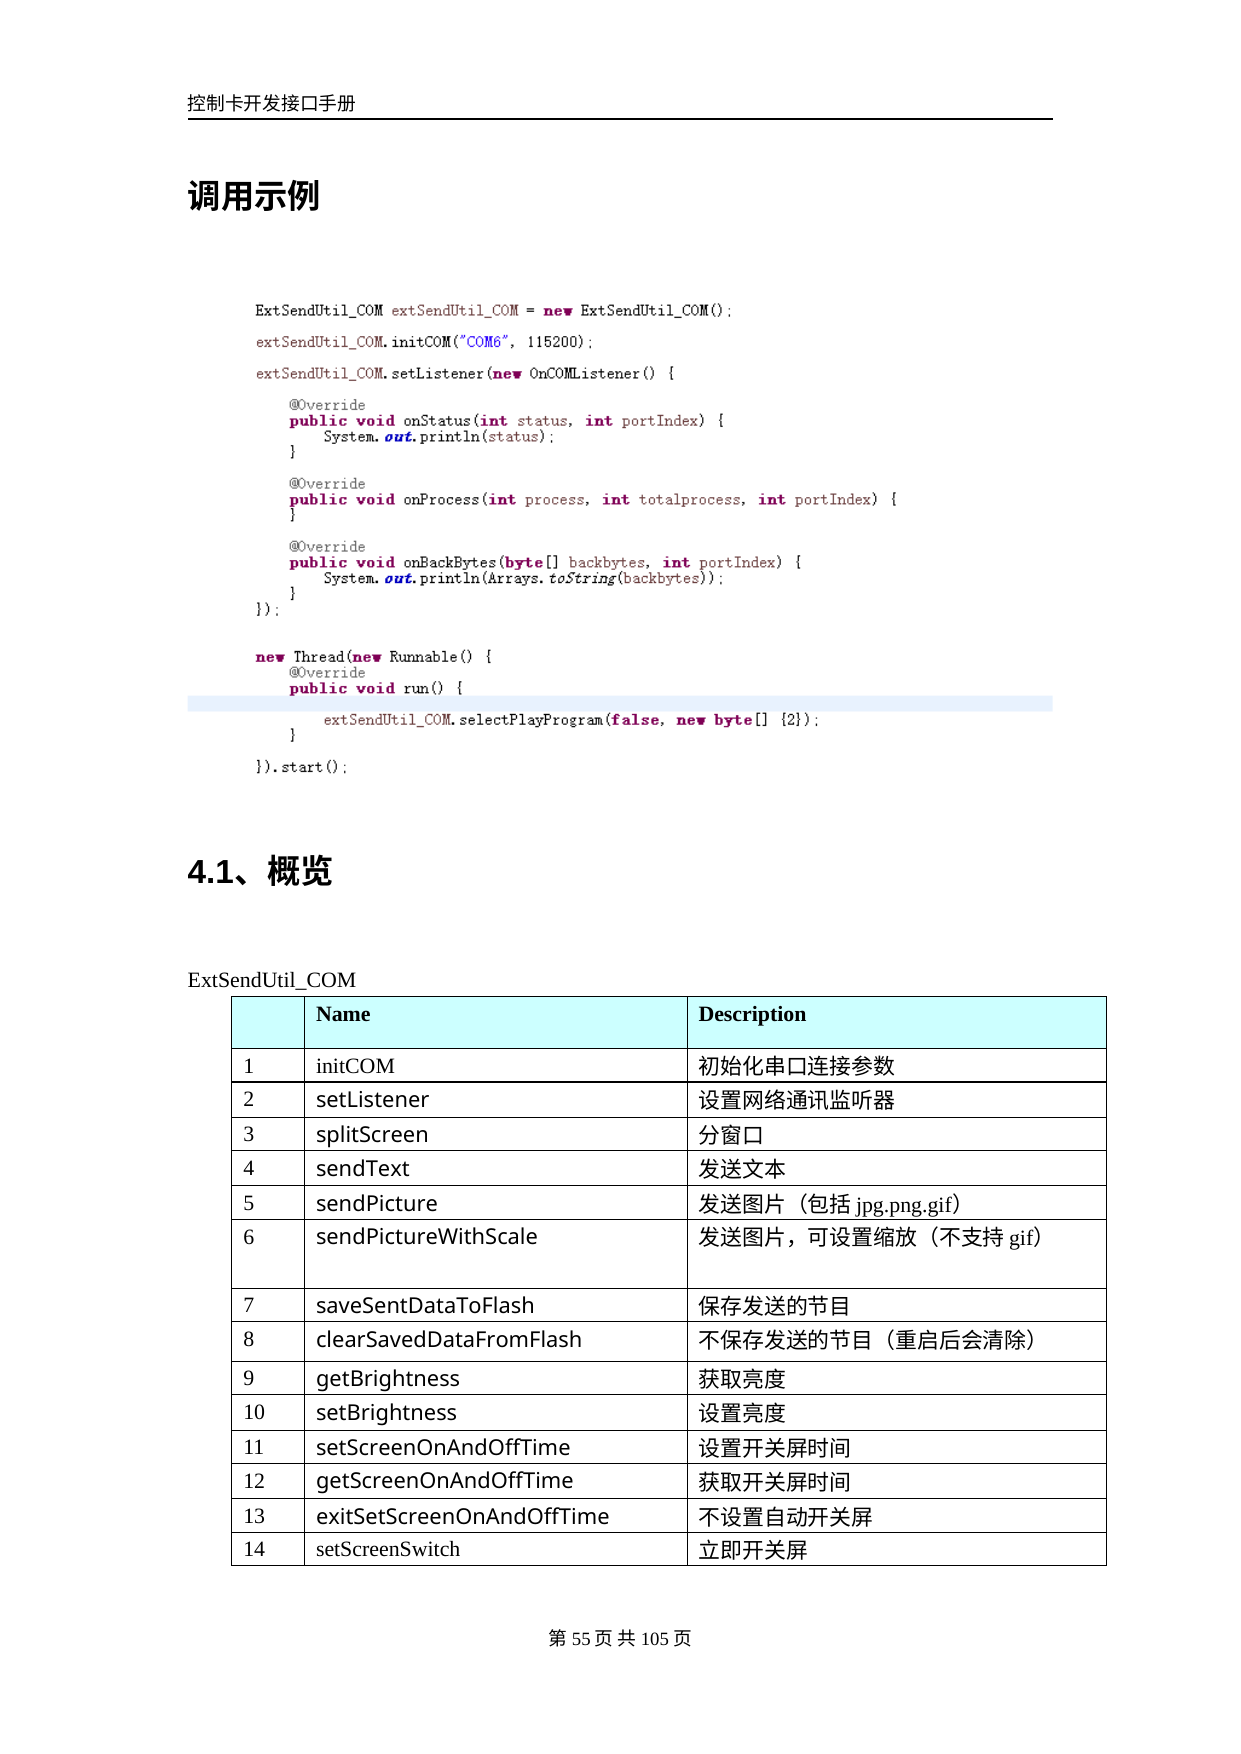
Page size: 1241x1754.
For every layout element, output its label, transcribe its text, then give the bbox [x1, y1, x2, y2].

table_header Description [688, 997, 1106, 1048]
table_cell 10 [232, 1395, 304, 1429]
table_cell 13 [232, 1499, 304, 1532]
table_cell 5 [232, 1186, 304, 1219]
subtitle 4.1、概览 [187, 836, 1053, 901]
table_cell setScreenSwitch [305, 1533, 687, 1565]
table_cell 发送文本 [688, 1151, 1106, 1185]
table_cell 6 [232, 1220, 304, 1288]
table_cell 初始化串口连接参数 [688, 1049, 1106, 1081]
table_cell getBrightness [305, 1362, 687, 1394]
table_cell 发送图片（包括jpg.png.gif） [688, 1186, 1106, 1219]
table_cell 3 [232, 1118, 304, 1150]
table_cell initCOM [305, 1049, 687, 1081]
table_cell sendPictureWithScale [305, 1220, 687, 1288]
table_cell getScreenOnAndOffTime [305, 1464, 687, 1498]
table_cell 7 [232, 1289, 304, 1321]
picture [187, 289, 1053, 783]
table_header [232, 997, 304, 1048]
text ExtSendUtil_COM [187, 963, 1053, 996]
table_cell setScreenOnAndOffTime [305, 1431, 687, 1463]
table_cell exitSetScreenOnAndOffTime [305, 1499, 687, 1532]
table_cell 立即开关屏 [688, 1533, 1106, 1565]
table_cell sendPicture [305, 1186, 687, 1219]
table_cell 8 [232, 1322, 304, 1361]
table_cell sendText [305, 1151, 687, 1185]
table_cell 保存发送的节目 [688, 1289, 1106, 1321]
table_cell 不保存发送的节目（重启后会清除） [688, 1322, 1106, 1361]
subtitle 调用示例 [187, 162, 1053, 227]
table_cell setBrightness [305, 1395, 687, 1429]
table_cell 9 [232, 1362, 304, 1394]
table_cell 不设置自动开关屏 [688, 1499, 1106, 1532]
table_cell 1 [232, 1049, 304, 1081]
table_cell setListener [305, 1083, 687, 1117]
table_cell 2 [232, 1083, 304, 1117]
table_cell 发送图片，可设置缩放（不支持gif） [688, 1220, 1106, 1288]
table_cell splitScreen [305, 1118, 687, 1150]
table_cell 4 [232, 1151, 304, 1185]
table_header Name [305, 997, 687, 1048]
table_cell 设置网络通讯监听器 [688, 1083, 1106, 1117]
table_cell clearSavedDataFromFlash [305, 1322, 687, 1361]
table_cell 获取亮度 [688, 1362, 1106, 1394]
table_cell 获取开关屏时间 [688, 1464, 1106, 1498]
table_cell 11 [232, 1431, 304, 1463]
table_cell 分窗口 [688, 1118, 1106, 1150]
table_cell 14 [232, 1533, 304, 1565]
table_cell 12 [232, 1464, 304, 1498]
table_cell 设置亮度 [688, 1395, 1106, 1429]
table_cell saveSentDataToFlash [305, 1289, 687, 1321]
table_cell 设置开关屏时间 [688, 1431, 1106, 1463]
